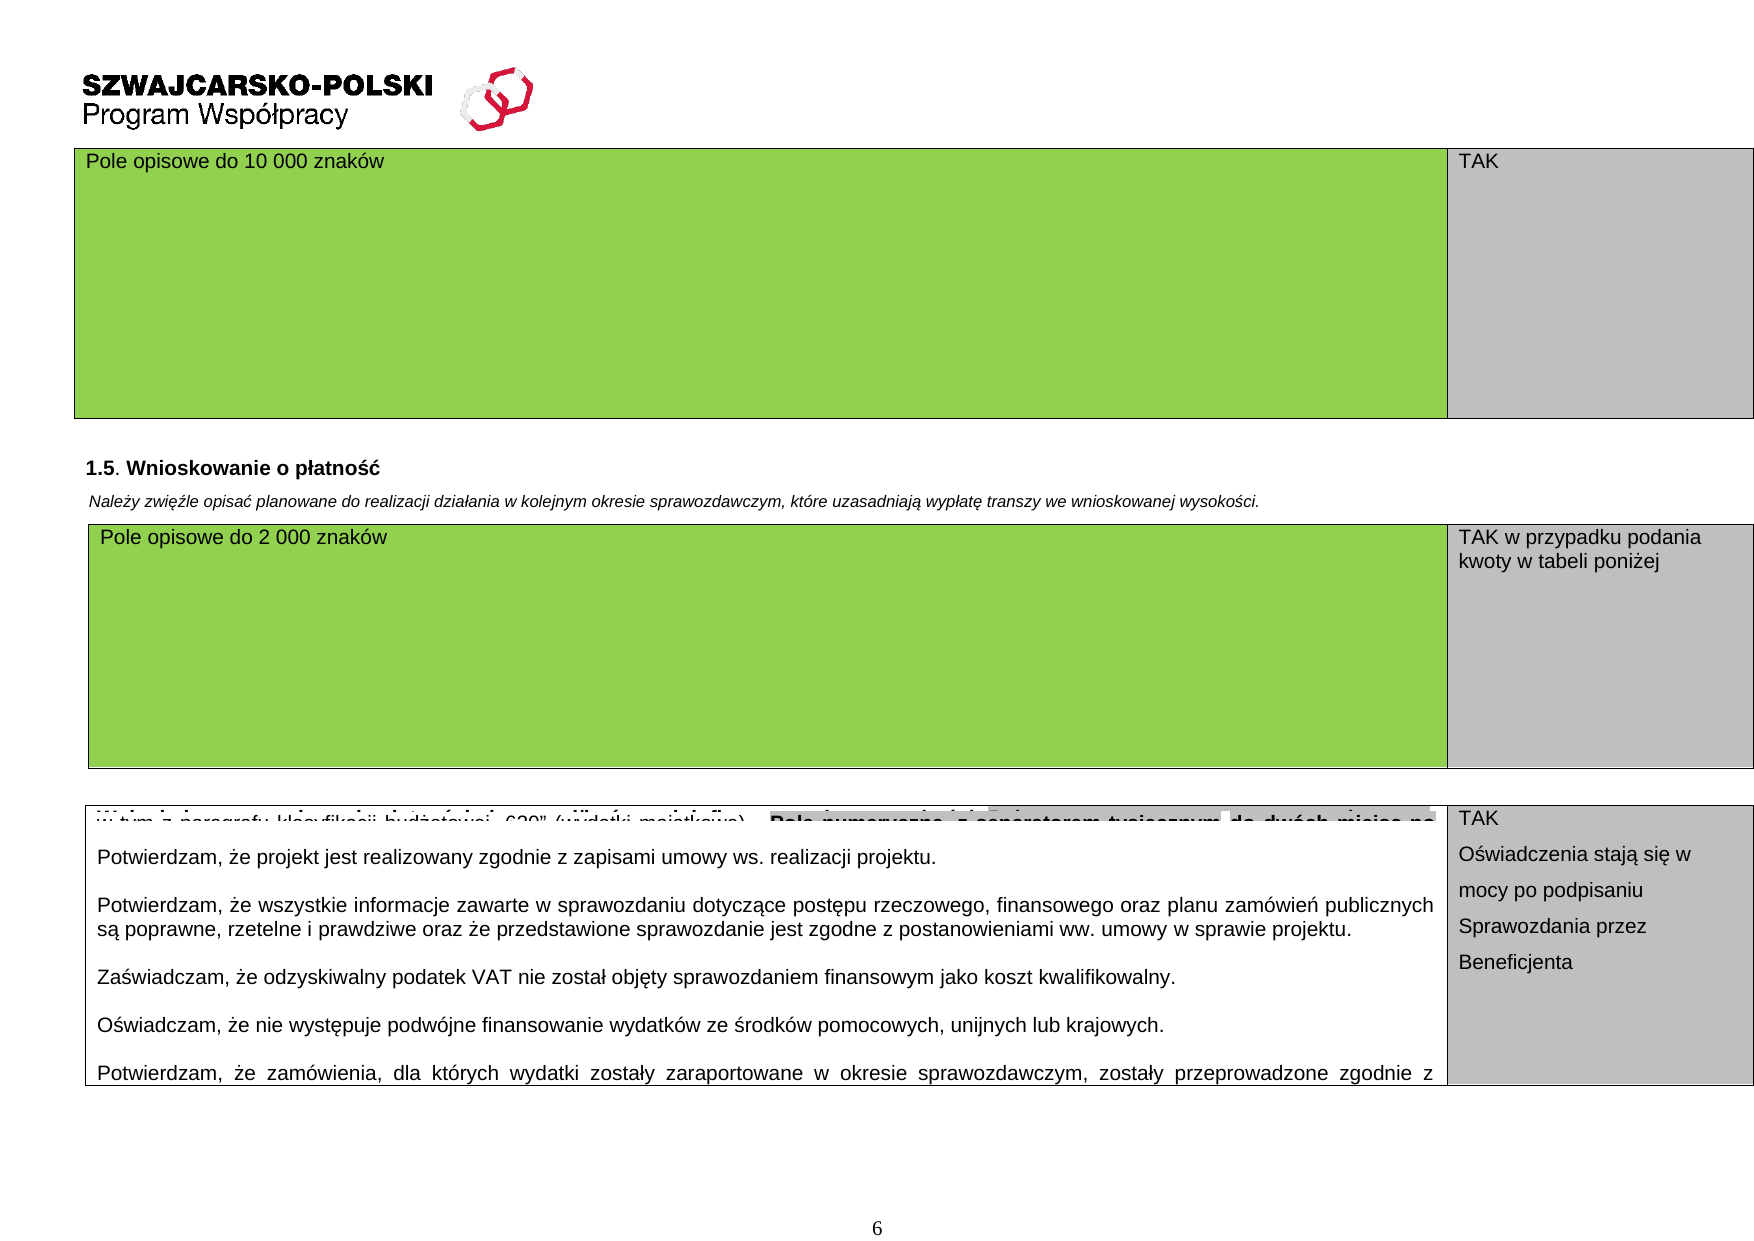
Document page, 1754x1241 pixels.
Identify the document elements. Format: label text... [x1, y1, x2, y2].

table_header TAK [1448, 149, 1753, 418]
text 1.5. Wnioskowanie o płatność [74, 456, 1680, 479]
table_header Pole opisowe do 10 000 znaków [75, 149, 1447, 418]
text Należy zwięźle opisać planowane do realizacji działania w kolejnym okresie sprawozdawczym, które uzasadniają wypłatę transzy we wnioskowanej wysokości. [74, 492, 1680, 511]
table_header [86, 806, 1447, 1084]
picture [62, 34, 558, 164]
table_header Pole opisowe do 2 000 znaków [89, 525, 1447, 767]
table_header TAK w przypadku podania kwoty w tabeli poniżej [1448, 525, 1753, 767]
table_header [1448, 806, 1753, 1084]
